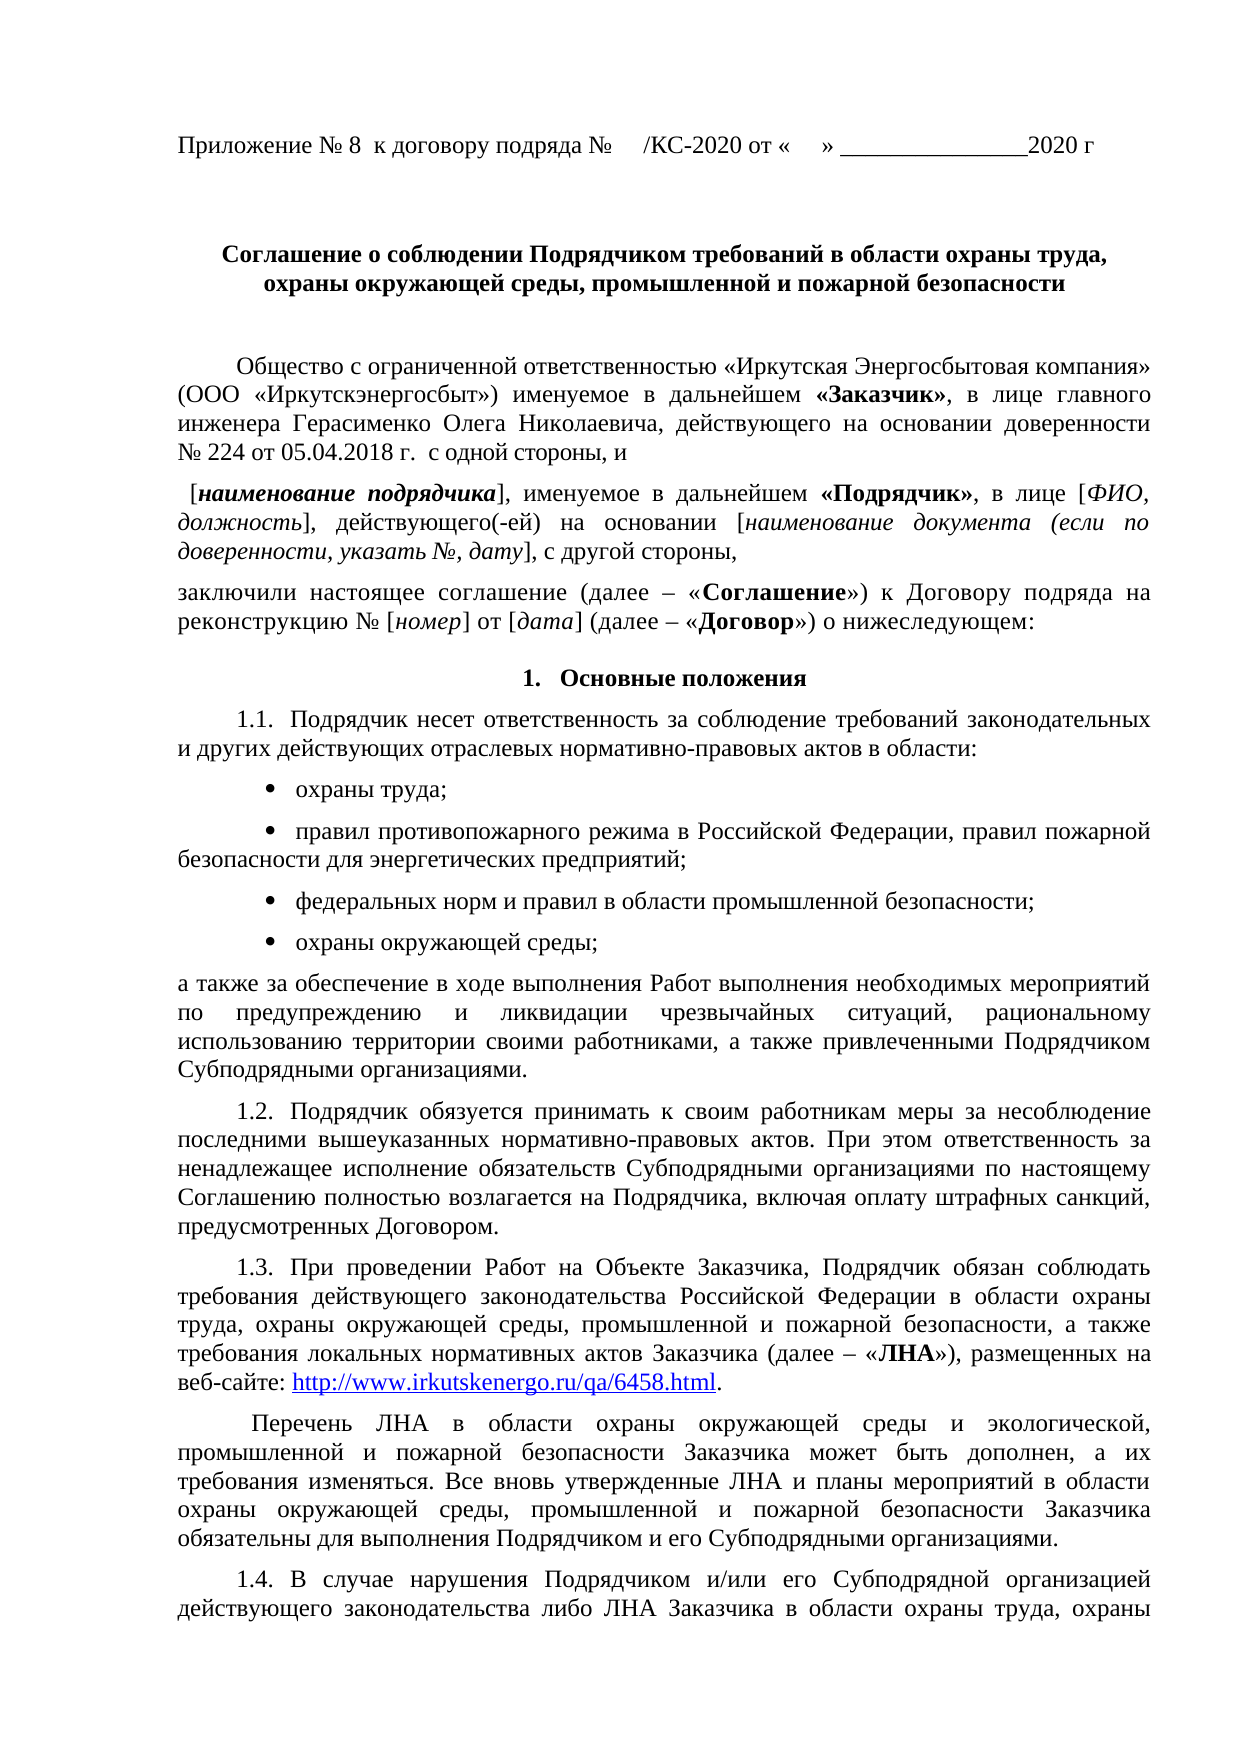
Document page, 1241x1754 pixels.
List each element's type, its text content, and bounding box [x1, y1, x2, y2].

list охраны окружающей среды; [177, 927, 1152, 956]
list Подрядчик обязуется принимать к своим работникам меры за несоблюдение последними вышеуказанных нормативно-правовых актов. При этом ответственность за ненадлежащее исполнение обязательств Субподрядными организациями по настоящему Соглашению полностью возлагается на Подрядчика, включая оплату штрафных санкций, предусмотренных Договором. [177, 1096, 1152, 1239]
text а также за обеспечение в ходе выполнения Работ выполнения необходимых мероприятий по предупреждению и ликвидации чрезвычайных ситуаций, рациональному использованию территории своими работниками, а также привлеченными Подрядчиком Субподрядными организациями. [177, 968, 1152, 1083]
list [177, 1564, 1152, 1622]
list федеральных норм и правил в области промышленной безопасности; [177, 886, 1152, 914]
list Соглашение о соблюдении Подрядчиком требований в области охраны труда, охраны окружающей среды, промышленной и пожарной безопасности [177, 239, 1152, 297]
list При проведении Работ на Объекте Заказчика, Подрядчик обязан соблюдать требования действующего законодательства Российской Федерации в области охраны труда, охраны окружающей среды, промышленной и пожарной безопасности, а также требования локальных нормативных актов Заказчика (далее – «ЛНА»), размещенных на веб-сайте: http://www.irkutskenergo.ru/qa/6458.html. [177, 1252, 1152, 1396]
text Перечень ЛНА в области охраны окружающей среды и экологической, промышленной и пожарной безопасности Заказчика может быть дополнен, а их требования изменяться. Все вновь утвержденные ЛНА и планы мероприятий в области охраны окружающей среды, промышленной и пожарной безопасности Заказчика обязательны для выполнения Подрядчиком и его Субподрядными организациями. [177, 1408, 1152, 1552]
text заключили настоящее соглашение (далее – «Соглашение») к Договору подряда на реконструкцию № [номер] от [дата] (далее – «Договор») о нижеследующем: [177, 577, 1152, 634]
list правил противопожарного режима в Российской Федерации, правил пожарной безопасности для энергетических предприятий; [177, 816, 1152, 873]
list Основные положения [177, 663, 1152, 692]
list Подрядчик несет ответственность за соблюдение требований законодательных и других действующих отраслевых нормативно-правовых актов в области: [177, 704, 1152, 762]
text [наименование подрядчика], именуемое в дальнейшем «Подрядчик», в лице [ФИО, должность], действующего(-ей) на основании [наименование документа (если по доверенности, указать №, дату], с другой стороны, [177, 478, 1152, 564]
text Общество с ограниченной ответственностью «Иркутская Энергосбытовая компания» (ООО «Иркутскэнергосбыт») именуемое в дальнейшем «Заказчик», в лице главного инженера Герасименко Олега Николаевича, действующего на основании доверенности № 224 от 05.04.2018 г. с одной стороны, и [177, 351, 1152, 466]
list охраны труда; [177, 774, 1152, 803]
list Приложение № 8 к договору подряда № /КС-2020 от « » _______________2020 г [177, 131, 1152, 188]
